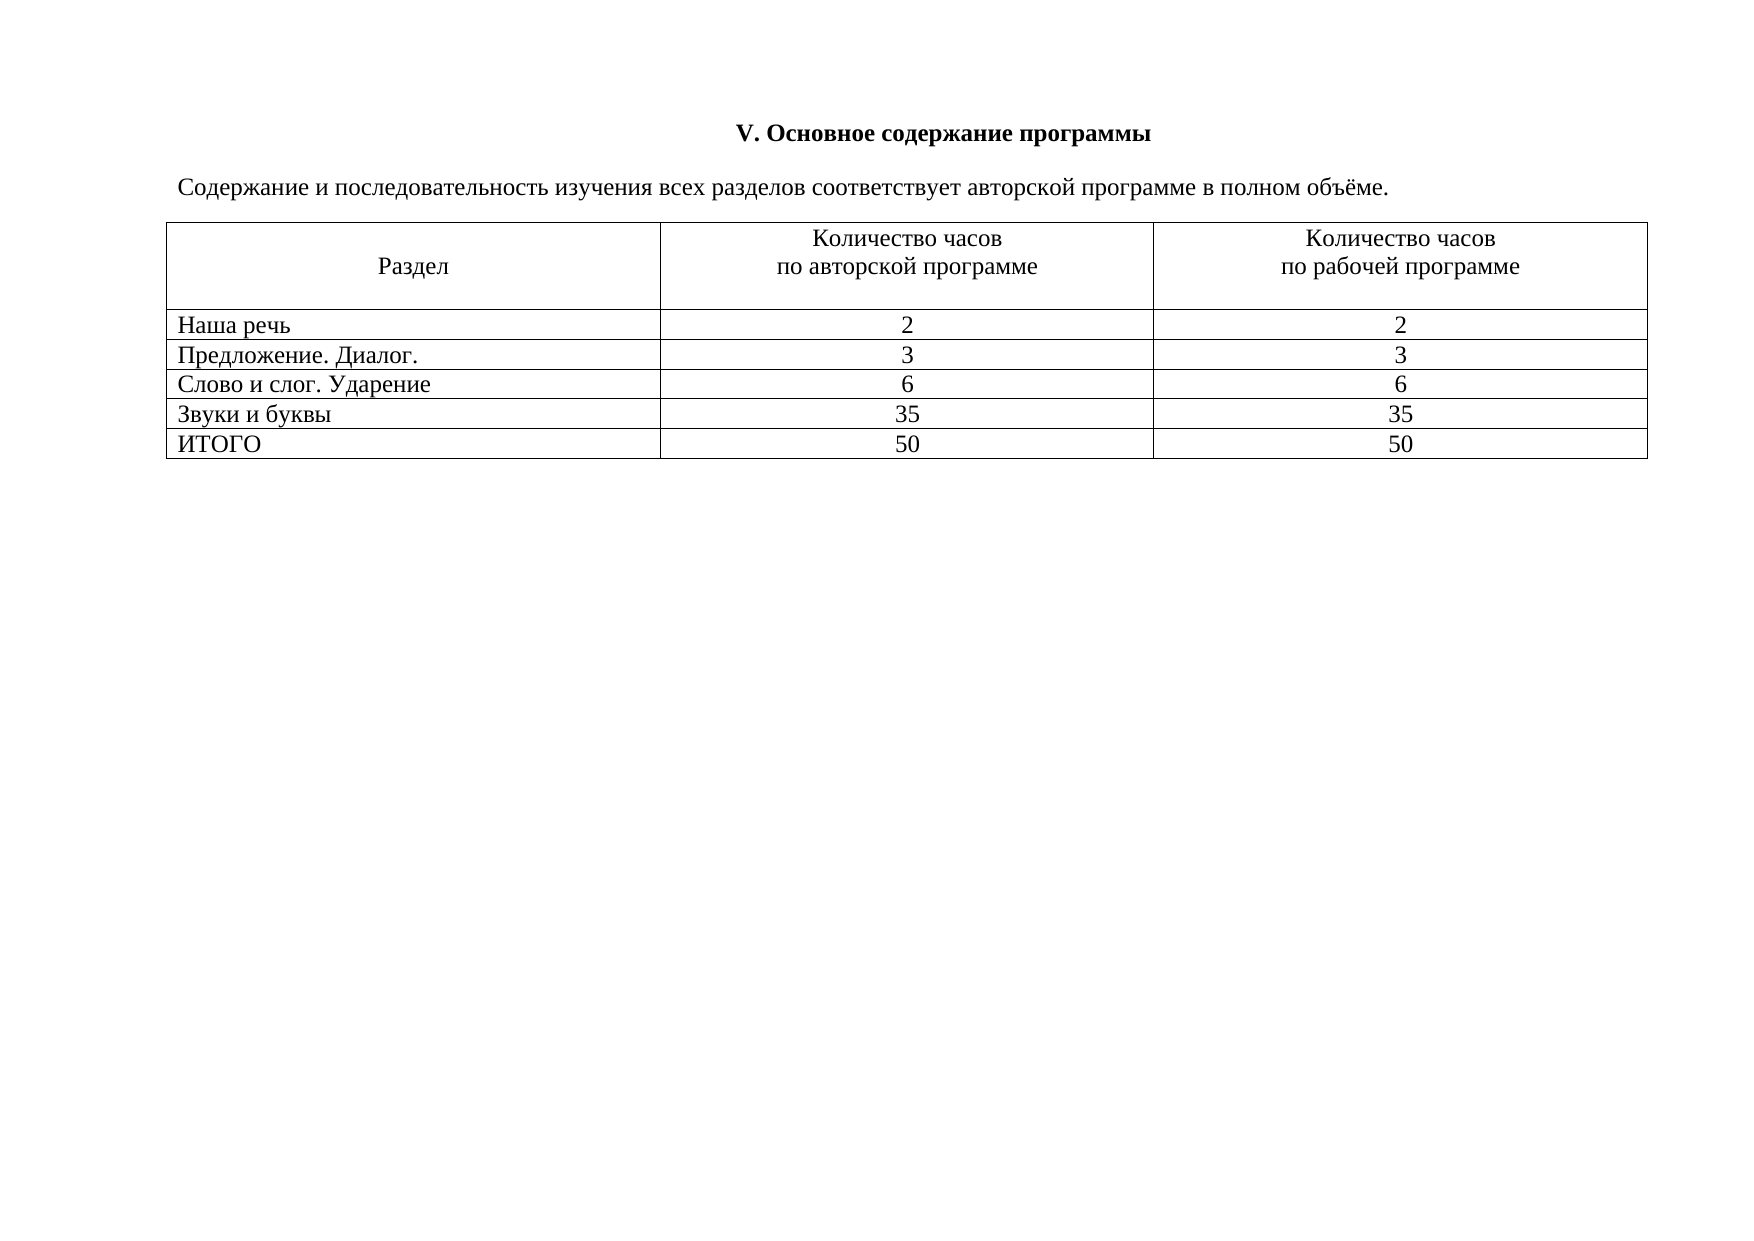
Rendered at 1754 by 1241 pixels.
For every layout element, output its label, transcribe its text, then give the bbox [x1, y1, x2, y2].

text V. Основное содержание программы [251, 118, 1636, 147]
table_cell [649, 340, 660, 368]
table_header Раздел [167, 223, 660, 309]
table_cell Звуки и буквы [167, 399, 660, 428]
text Содержание и последовательность изучения всех разделов соответствует авторской программе в полном объёме. [177, 172, 1636, 201]
table_header Количество часов по рабочей программе [1154, 223, 1647, 309]
table_cell Слово и слог. Ударение [167, 370, 660, 398]
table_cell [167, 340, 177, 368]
table_header Количество часов по авторской программе [661, 223, 1153, 309]
